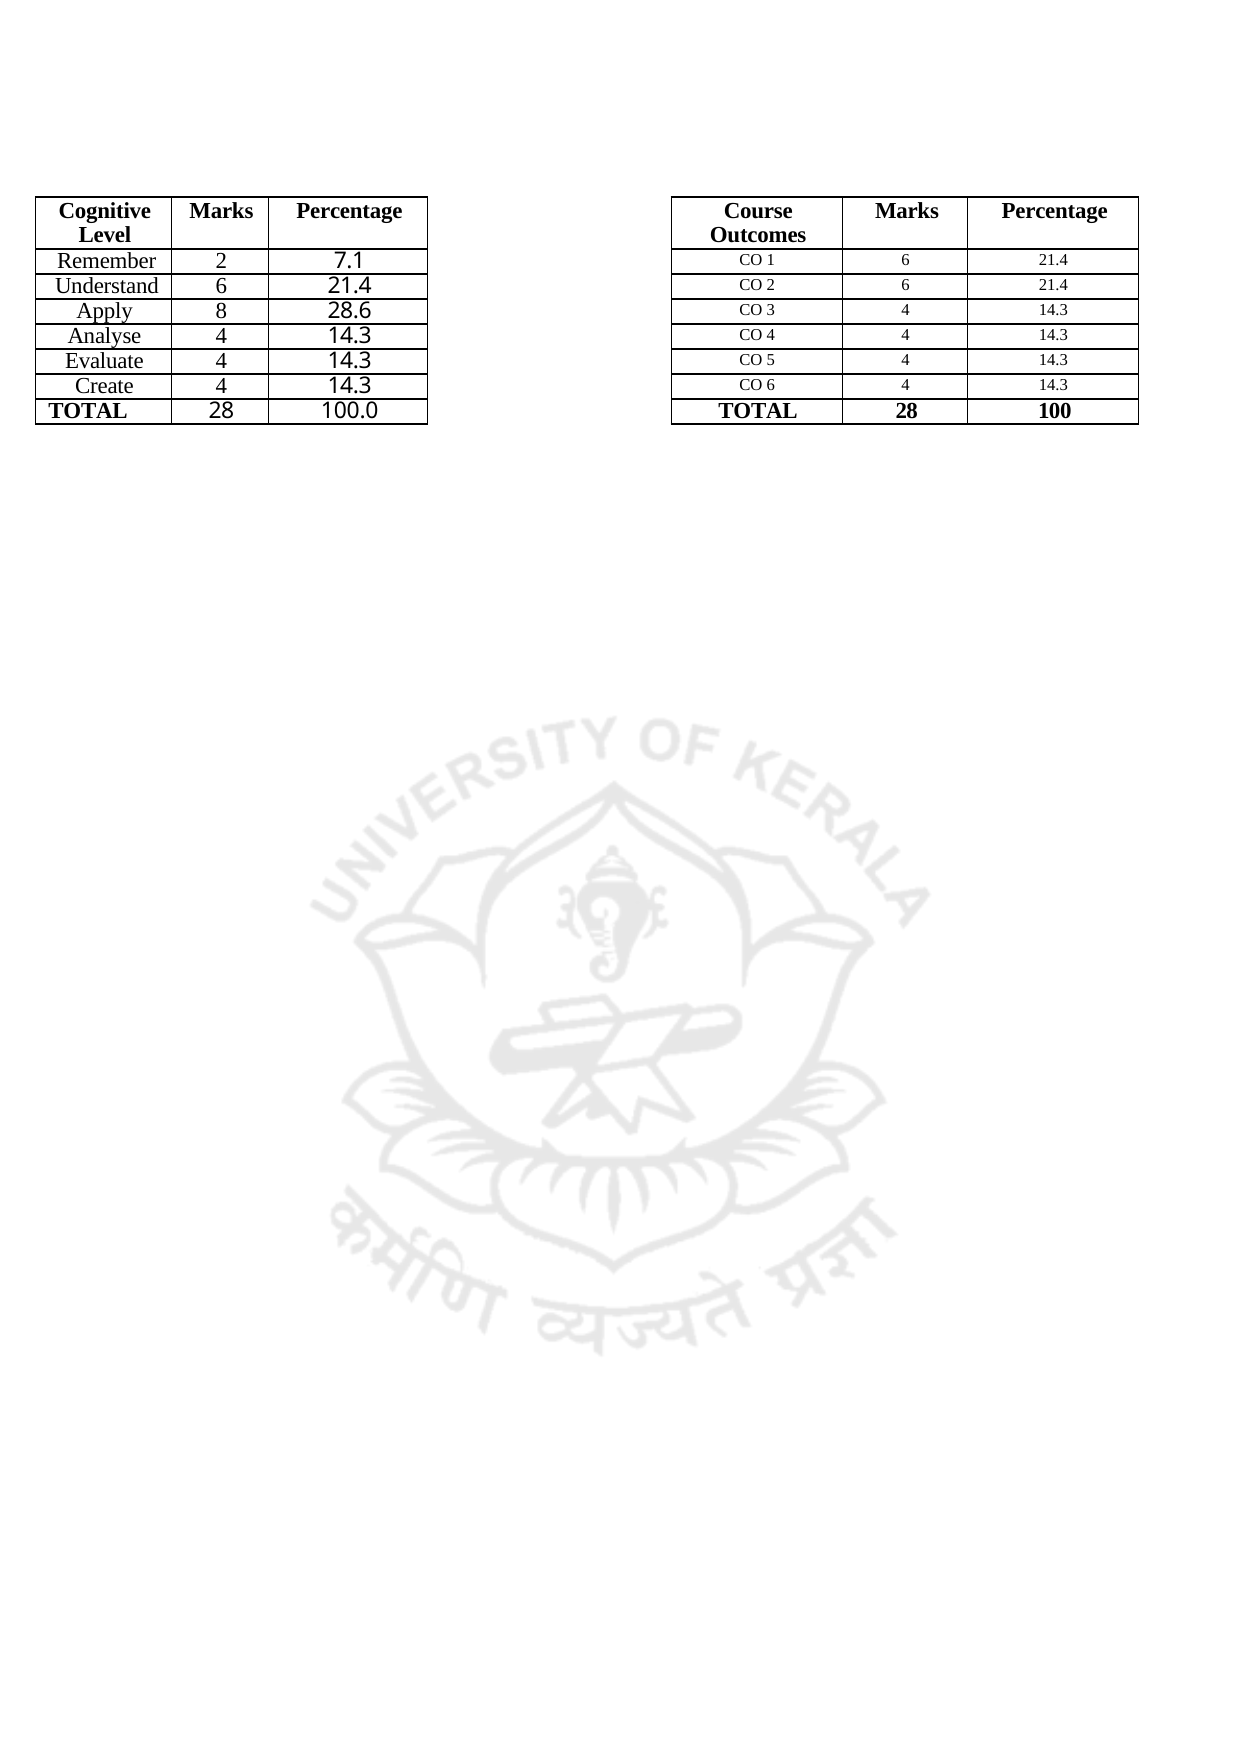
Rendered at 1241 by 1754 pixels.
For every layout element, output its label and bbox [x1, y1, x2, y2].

picture [244, 345, 995, 1409]
